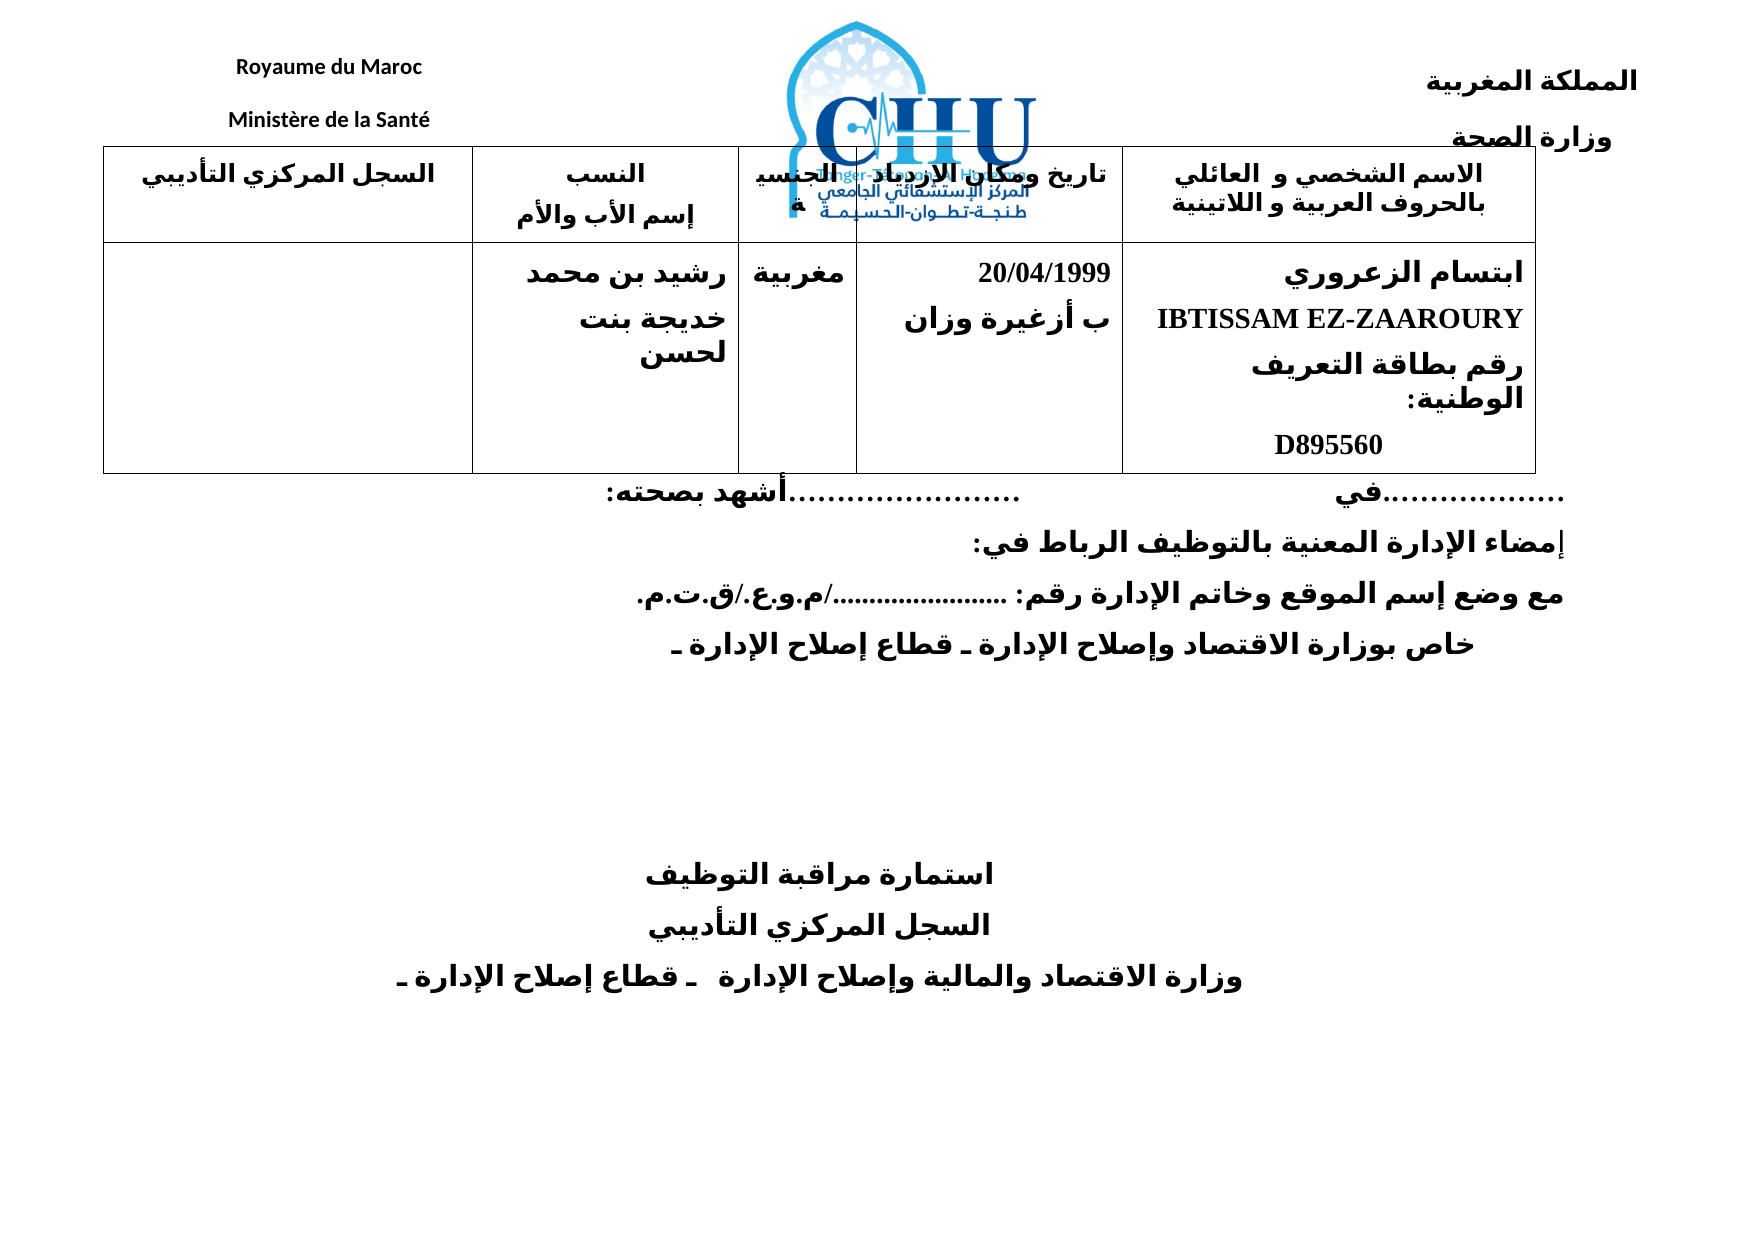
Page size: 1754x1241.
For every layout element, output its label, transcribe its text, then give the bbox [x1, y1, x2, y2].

text ……………….في ……………………أشهد بصحته: [162, 155, 1565, 508]
text وزارة الاقتصاد والمالية وإصلاح الإدارة ـ قطاع إصلاح الإدارة ـ [162, 959, 1654, 993]
table_cell [104, 243, 472, 473]
text استمارة مراقبة التوظيف [162, 857, 1476, 891]
table_header السجل المركزي التأديبي [104, 147, 472, 242]
text السجل المركزي التأديبي [162, 908, 1476, 942]
table_cell رشيد بن محمد خديجة بنت لحسن [473, 243, 738, 473]
table_header الاسم الشخصي و العائلي بالحروف العربية و اللاتينية [1123, 147, 1535, 242]
table_header تاريخ ومكان الازدياد [857, 147, 1122, 242]
table_header الجنسية [739, 147, 856, 242]
picture [745, 3, 1062, 146]
table_cell 20/04/1999 ب أزغيرة وزان [857, 243, 1122, 473]
text مع وضع إسم الموقع وخاتم الإدارة رقم: ......................../م.و.ع./ق.ت.م. [162, 576, 1565, 610]
text خاص بوزارة الاقتصاد وإصلاح الإدارة ـ قطاع إصلاح الإدارة ـ [162, 627, 1476, 661]
table_header النسب إسم الأب والأم [473, 147, 738, 242]
table_cell ابتسام الزعروري IBTISSAM EZ-ZAAROURY رقم بطاقة التعريف الوطنية: D895560 [1123, 243, 1535, 473]
text إمضاء الإدارة المعنية بالتوظيف الرباط في: [162, 525, 1565, 559]
table_cell مغربية [739, 243, 856, 473]
